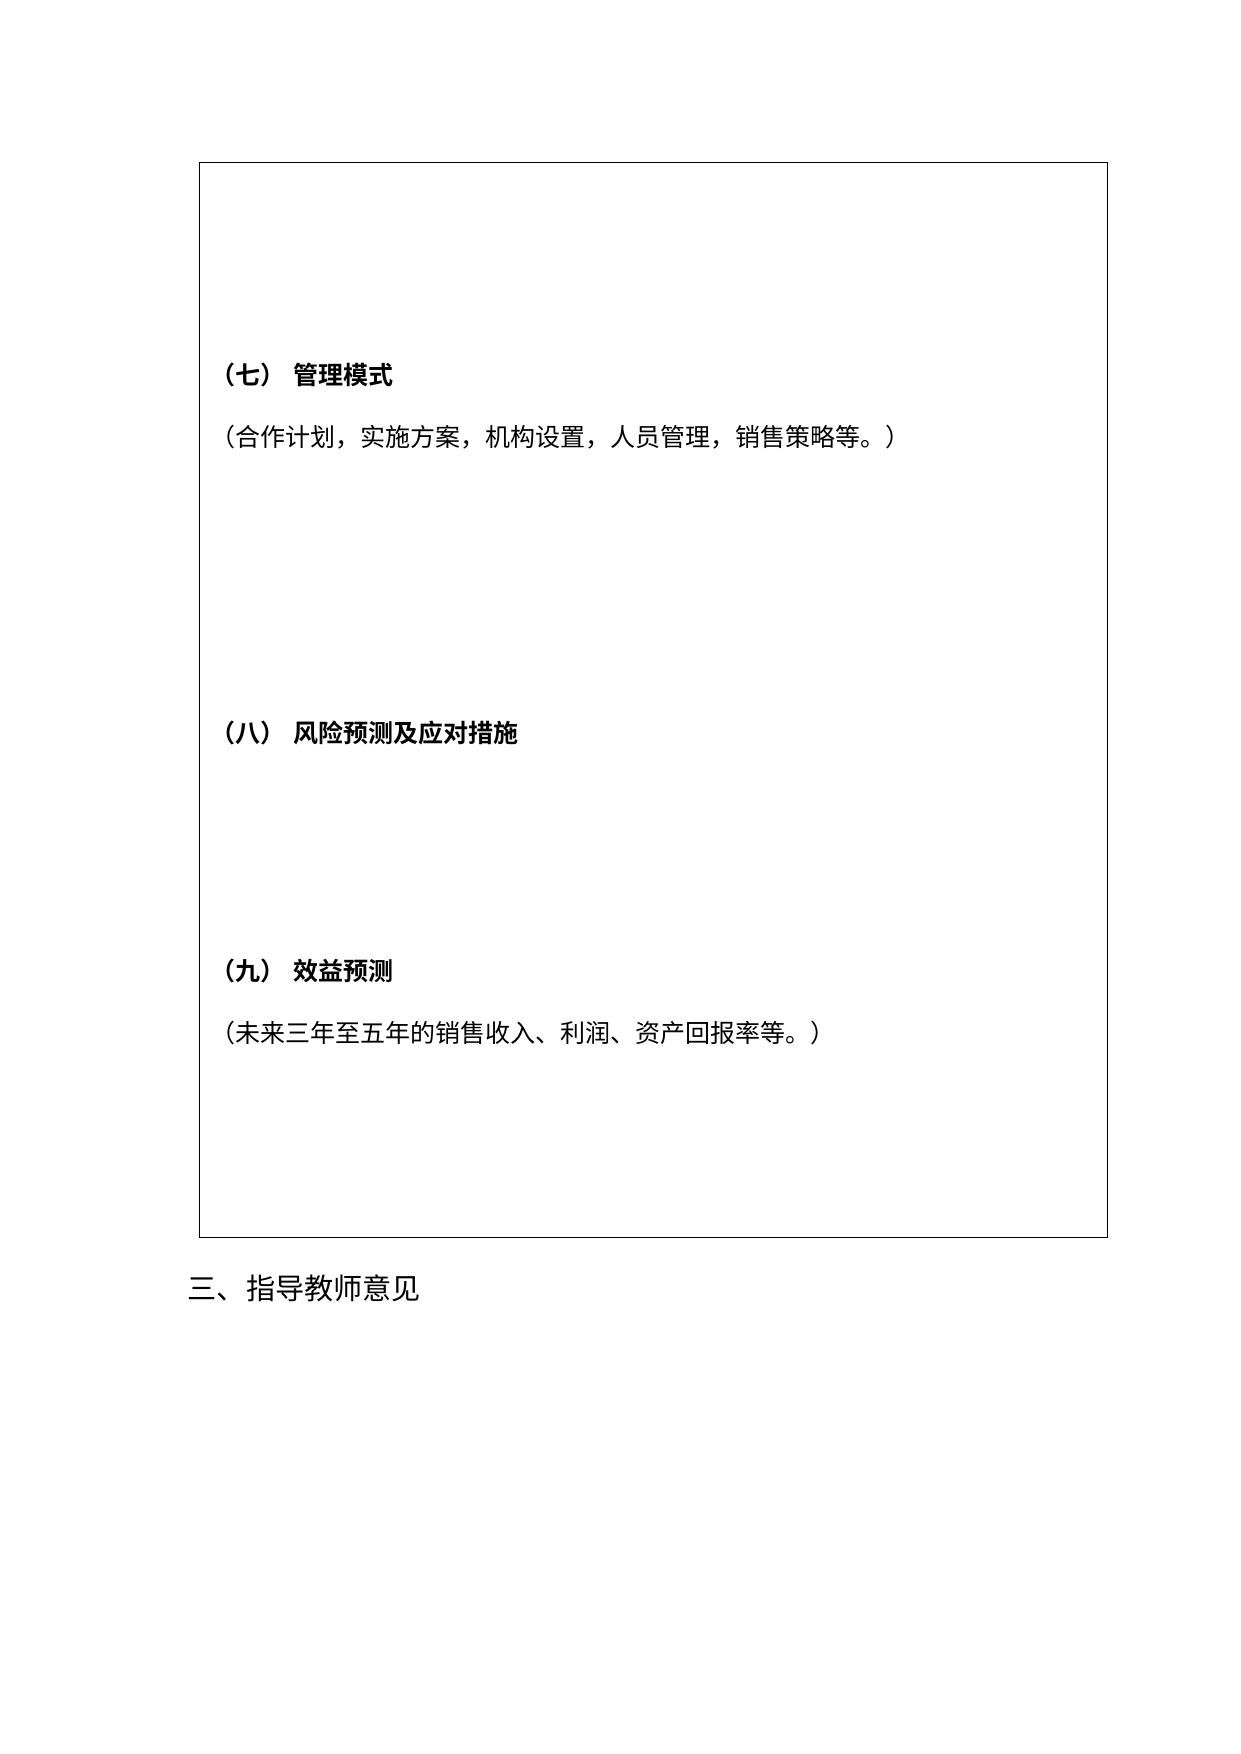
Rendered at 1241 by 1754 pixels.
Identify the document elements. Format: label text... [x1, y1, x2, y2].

text 三、指导教师意见 [187, 1254, 994, 1319]
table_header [200, 163, 1107, 1237]
